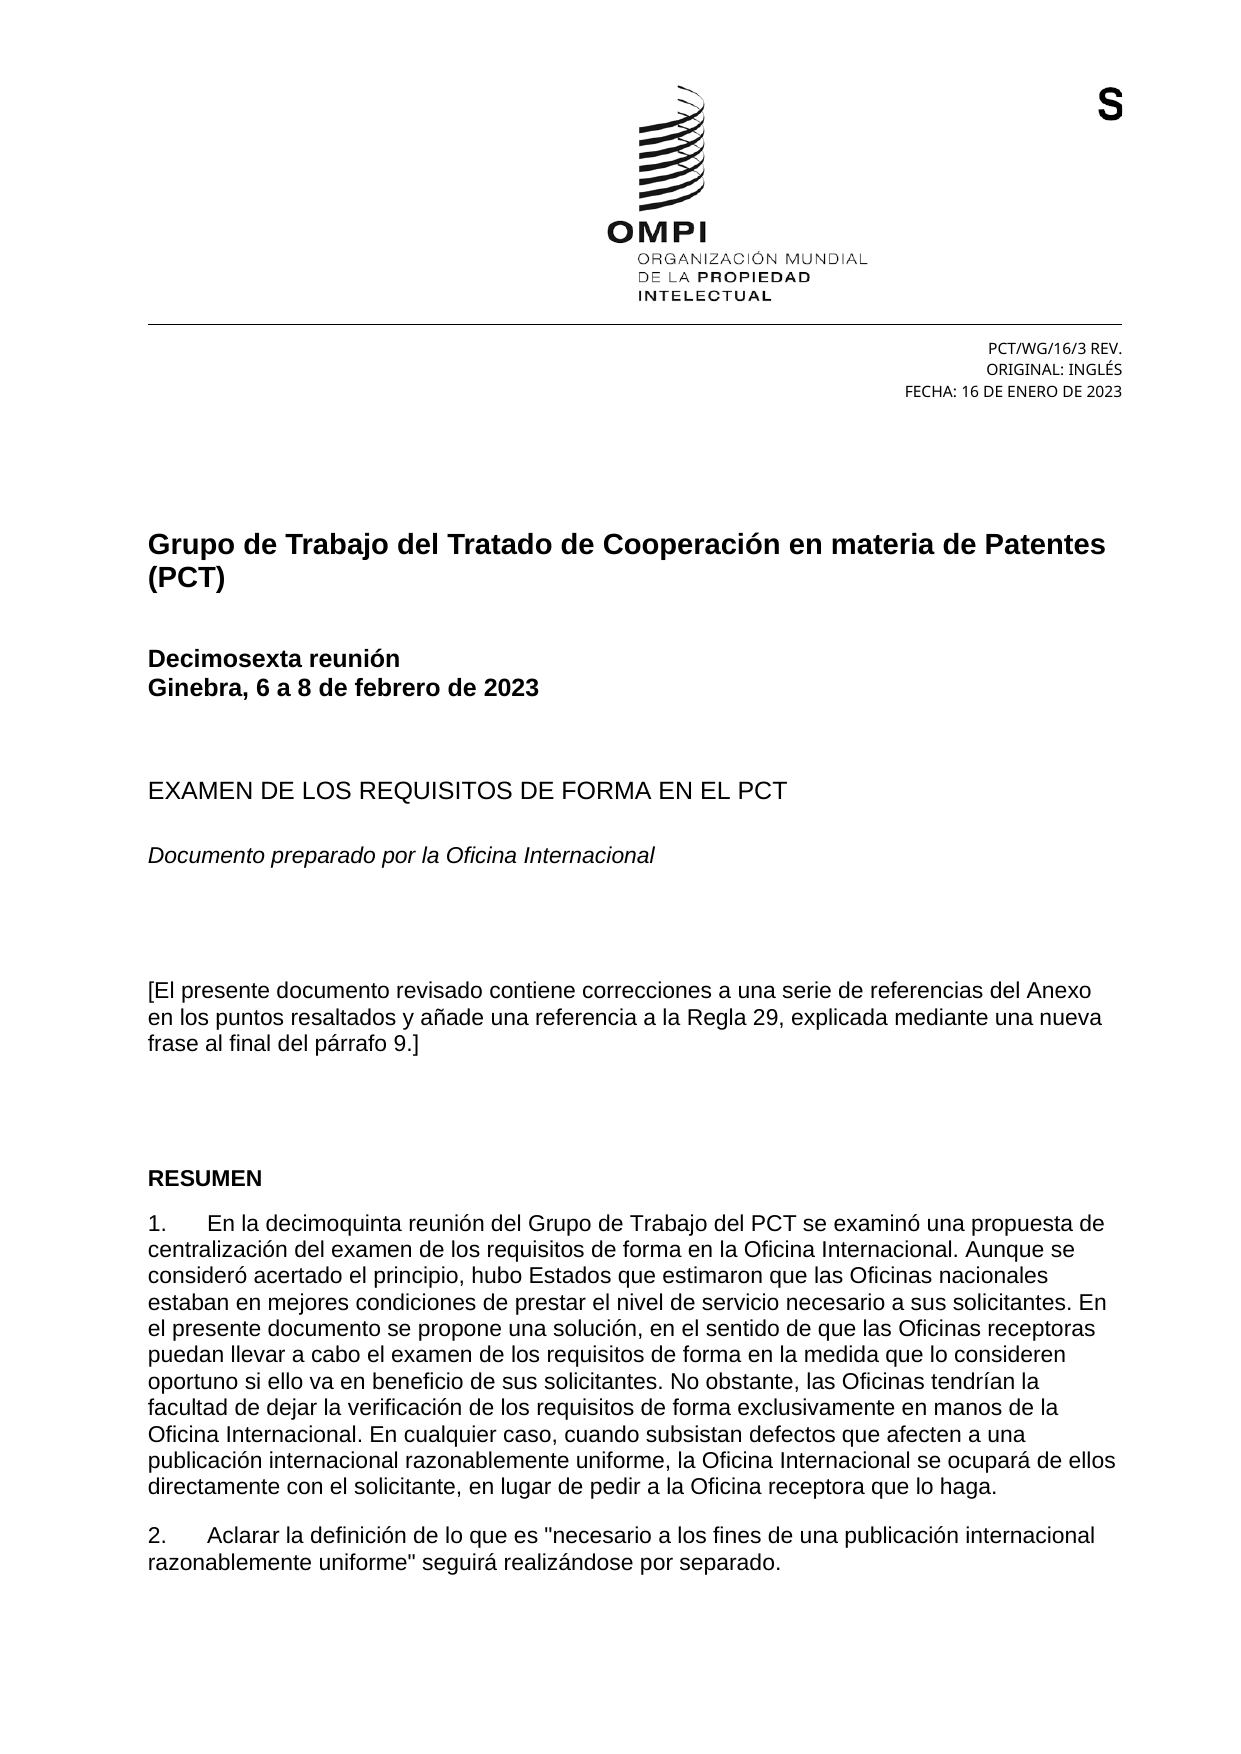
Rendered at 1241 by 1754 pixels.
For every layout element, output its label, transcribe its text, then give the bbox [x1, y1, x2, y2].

subtitle RESUMEN [148, 1164, 1122, 1191]
picture [605, 79, 1123, 302]
text [El presente documento revisado contiene correcciones a una serie de referencias del Anexo en los puntos resaltados y añade una referencia a la Regla 29, explicada mediante una nueva frase al final del párrafo 9.] [148, 977, 1122, 1056]
text Documento preparado por la Oficina Internacional [148, 842, 1122, 869]
text Ginebra, 6 a 8 de febrero de 2023 [148, 672, 1122, 701]
text fecha: 16 de enero de 2023 [148, 380, 1122, 402]
text PCT/WG/16/3 REV. [148, 338, 1122, 359]
text Decimosexta reunión [148, 644, 1122, 672]
text ORIGINAL: inglés [148, 359, 1122, 380]
text En la decimoquinta reunión del Grupo de Trabajo del PCT se examinó una propuesta de centralización del examen de los requisitos de forma en la Oficina Internacional. Aunque se consideró acertado el principio, hubo Estados que estimaron que las Oficinas nacionales estaban en mejores condiciones de prestar el nivel de servicio necesario a sus solicitantes. En el presente documento se propone una solución, en el sentido de que las Oficinas receptoras puedan llevar a cabo el examen de los requisitos de forma en la medida que lo consideren oportuno si ello va en beneficio de sus solicitantes. No obstante, las Oficinas tendrían la facultad de dejar la verificación de los requisitos de forma exclusivamente en manos de la Oficina Internacional. En cualquier caso, cuando subsistan defectos que afecten a una publicación internacional razonablemente uniforme, la Oficina Internacional se ocupará de ellos directamente con el solicitante, en lugar de pedir a la Oficina receptora que lo haga. [148, 1210, 1122, 1499]
text Examen de los requisitos de forma en el PCT [148, 776, 1122, 805]
text Aclarar la definición de lo que es "necesario a los fines de una publicación internacional razonablemente uniforme" seguirá realizándose por separado. [148, 1522, 1122, 1575]
subtitle Grupo de Trabajo del Tratado de Cooperación en materia de Patentes (PCT) [148, 527, 1122, 594]
